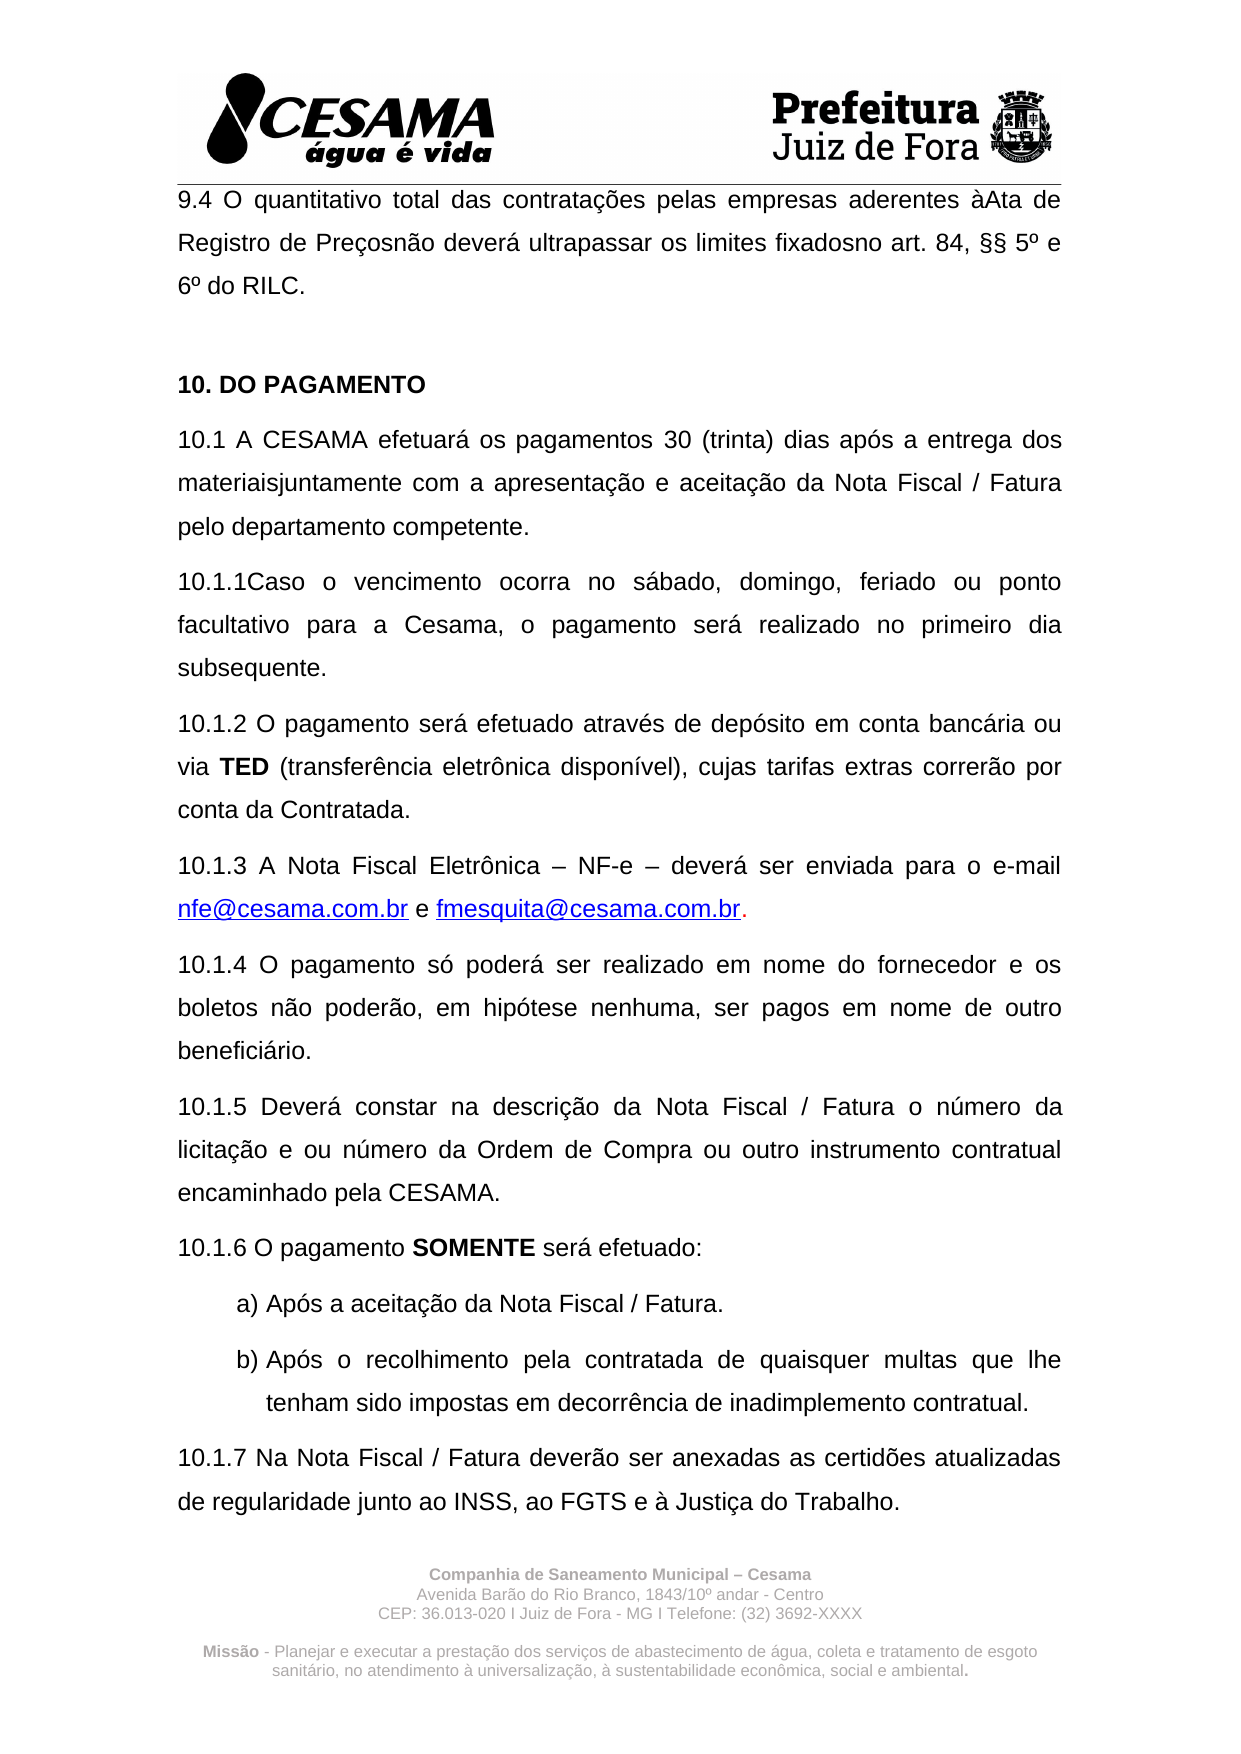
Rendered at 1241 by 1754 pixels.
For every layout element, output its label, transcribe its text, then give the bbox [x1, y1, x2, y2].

text 10.1.1Caso o vencimento ocorra no sábado, domingo, feriado ou ponto facultativo para a Cesama, o pagamento será realizado no primeiro dia subsequente. [177, 567, 1063, 682]
text 10.1.5 Deverá constar na descrição da Nota Fiscal / Fatura o número da licitação e ou número da Ordem de Compra ou outro instrumento contratual encaminhado pela CESAMA. [177, 1092, 1063, 1207]
text 10. DO PAGAMENTO [177, 370, 1063, 398]
text 10.1.2 O pagamento será efetuado através de depósito em conta bancária ou via TED (transferência eletrônica disponível), cujas tarifas extras correrão por conta da Contratada. [177, 709, 1063, 824]
text 10.1.7 Na Nota Fiscal / Fatura deverão ser anexadas as certidões atualizadas de regularidade junto ao INSS, ao FGTS e à Justiça do Trabalho. [177, 1443, 1063, 1515]
text 10.1.4 O pagamento só poderá ser realizado em nome do fornecedor e os boletos não poderão, em hipótese nenhuma, ser pagos em nome de outro beneficiário. [177, 950, 1063, 1065]
text 10.1.6 O pagamento SOMENTE será efetuado: [177, 1233, 1063, 1262]
text 10.1 A CESAMA efetuará os pagamentos 30 (trinta) dias após a entrega dos materiaisjuntamente com a apresentação e aceitação da Nota Fiscal / Fatura pelo departamento competente. [177, 425, 1063, 540]
text 10.1.3 A Nota Fiscal Eletrônica – NF-e – deverá ser enviada para o e-mail nfe@cesama.com.br e fmesquita@cesama.com.br. [177, 851, 1063, 923]
list Após o recolhimento pela contratada de quaisquer multas que lhe tenham sido impostas em decorrência de inadimplemento contratual. [236, 1345, 1063, 1417]
text 9.4 O quantitativo total das contratações pelas empresas aderentes àAta de Registro de Preçosnão deverá ultrapassar os limites fixadosno art. 84, §§ 5º e 6º do RILC. [177, 185, 1063, 300]
picture [177, 73, 1062, 185]
list Após a aceitação da Nota Fiscal / Fatura. [236, 1289, 1063, 1318]
